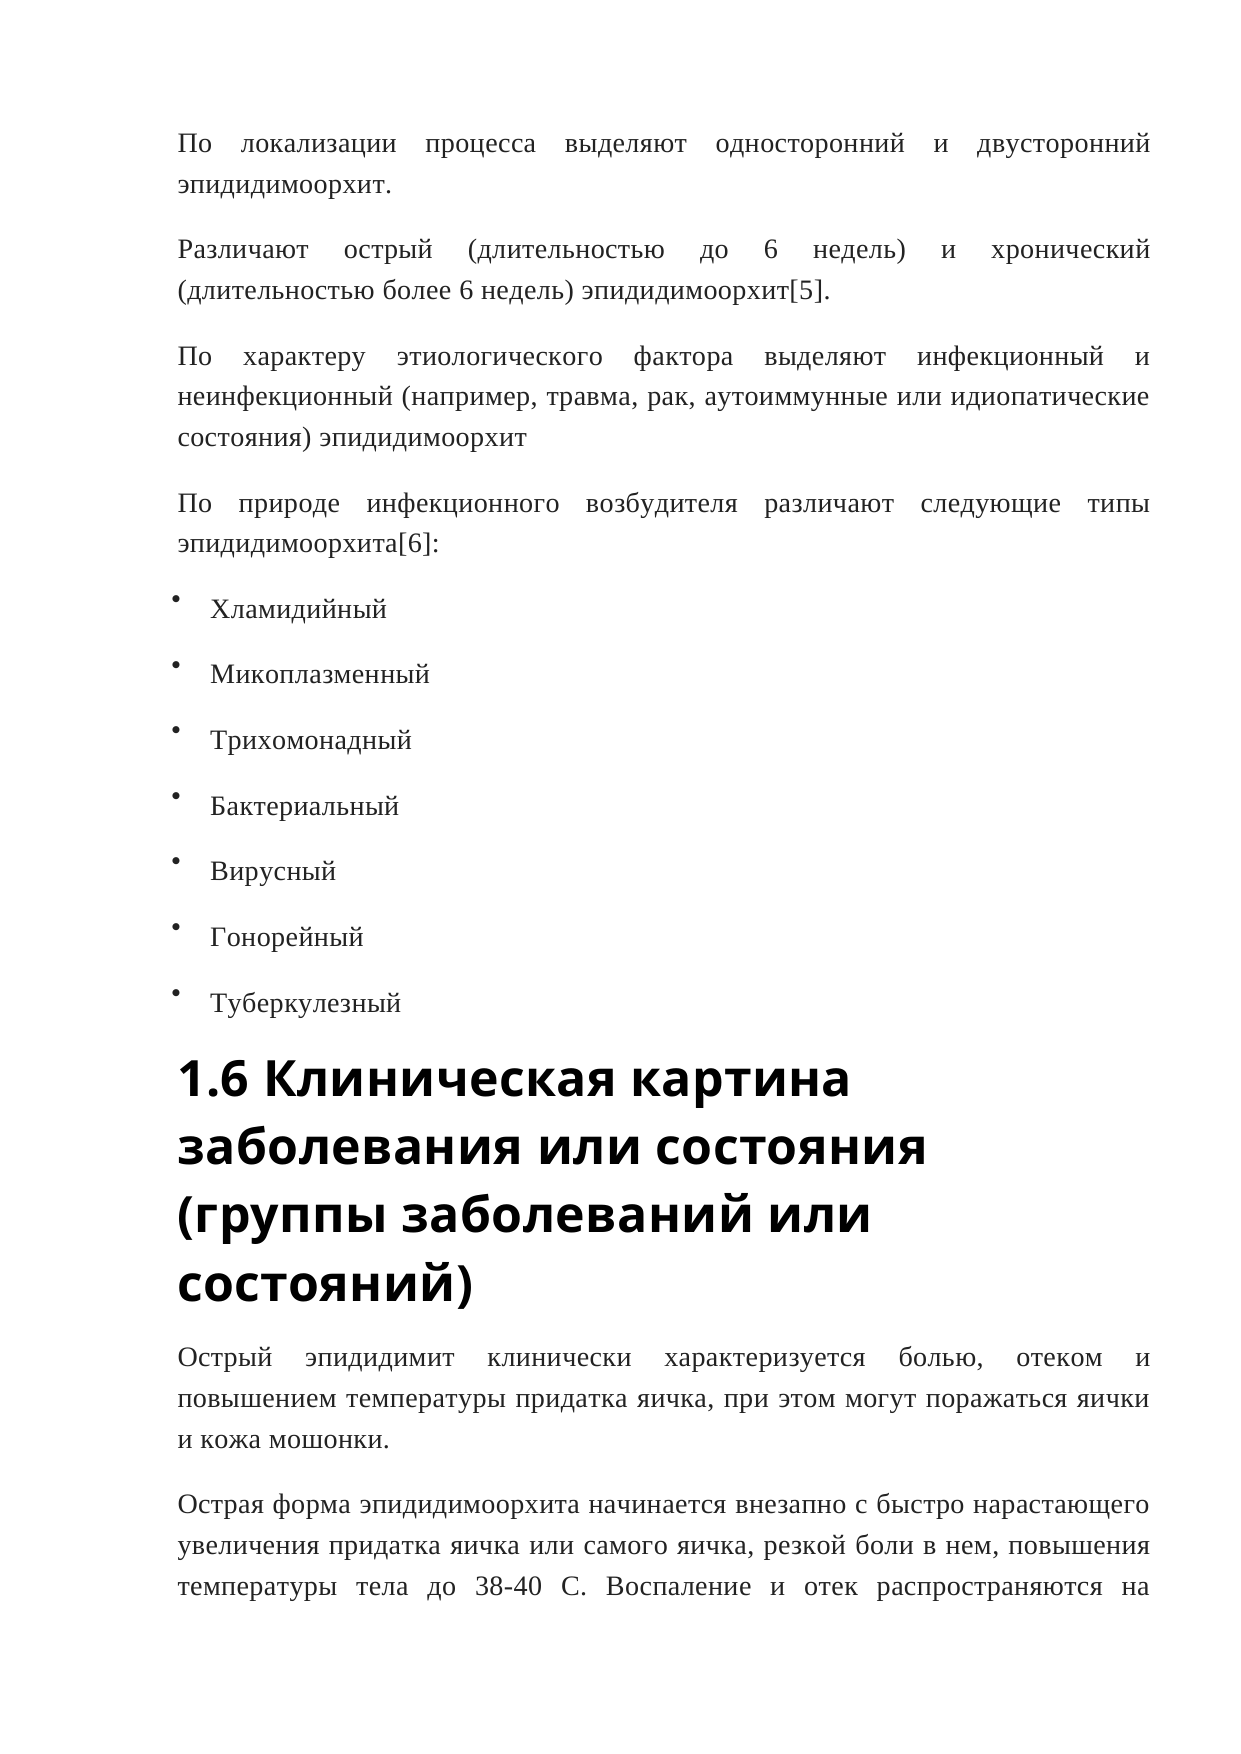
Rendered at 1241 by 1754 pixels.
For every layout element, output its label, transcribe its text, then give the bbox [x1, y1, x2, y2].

list Бактериальный [172, 781, 1152, 821]
list Вирусный [172, 846, 1152, 887]
list Хламидийный [172, 584, 1152, 624]
text Различают острый (длительностью до 6 недель) и хронический (длительностью более 6 недель) эпидидимоорхит[5]. [177, 224, 1152, 306]
list Трихомонадный [172, 715, 1152, 756]
text По природе инфекционного возбудителя различают следующие типы эпидидимоорхита[6]: [177, 477, 1152, 559]
text 1.6 Клиническая картина заболевания или состояния (группы заболеваний или состояний) [177, 1043, 1152, 1316]
list Микоплазменный [172, 649, 1152, 690]
text Острый эпидидимит клинически характеризуется болью, отеком и повышением температуры придатка яичка, при этом могут поражаться яички и кожа мошонки. [177, 1332, 1152, 1454]
text По локализации процесса выделяют односторонний и двусторонний эпидидимоорхит. [177, 118, 1152, 199]
list Гонорейный [172, 912, 1152, 952]
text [177, 1479, 1152, 1601]
list Туберкулезный [172, 977, 1152, 1018]
text По характеру этиологического фактора выделяют инфекционный и неинфекционный (например, травма, рак, аутоиммунные или идиопатические состояния) эпидидимоорхит [177, 331, 1152, 452]
